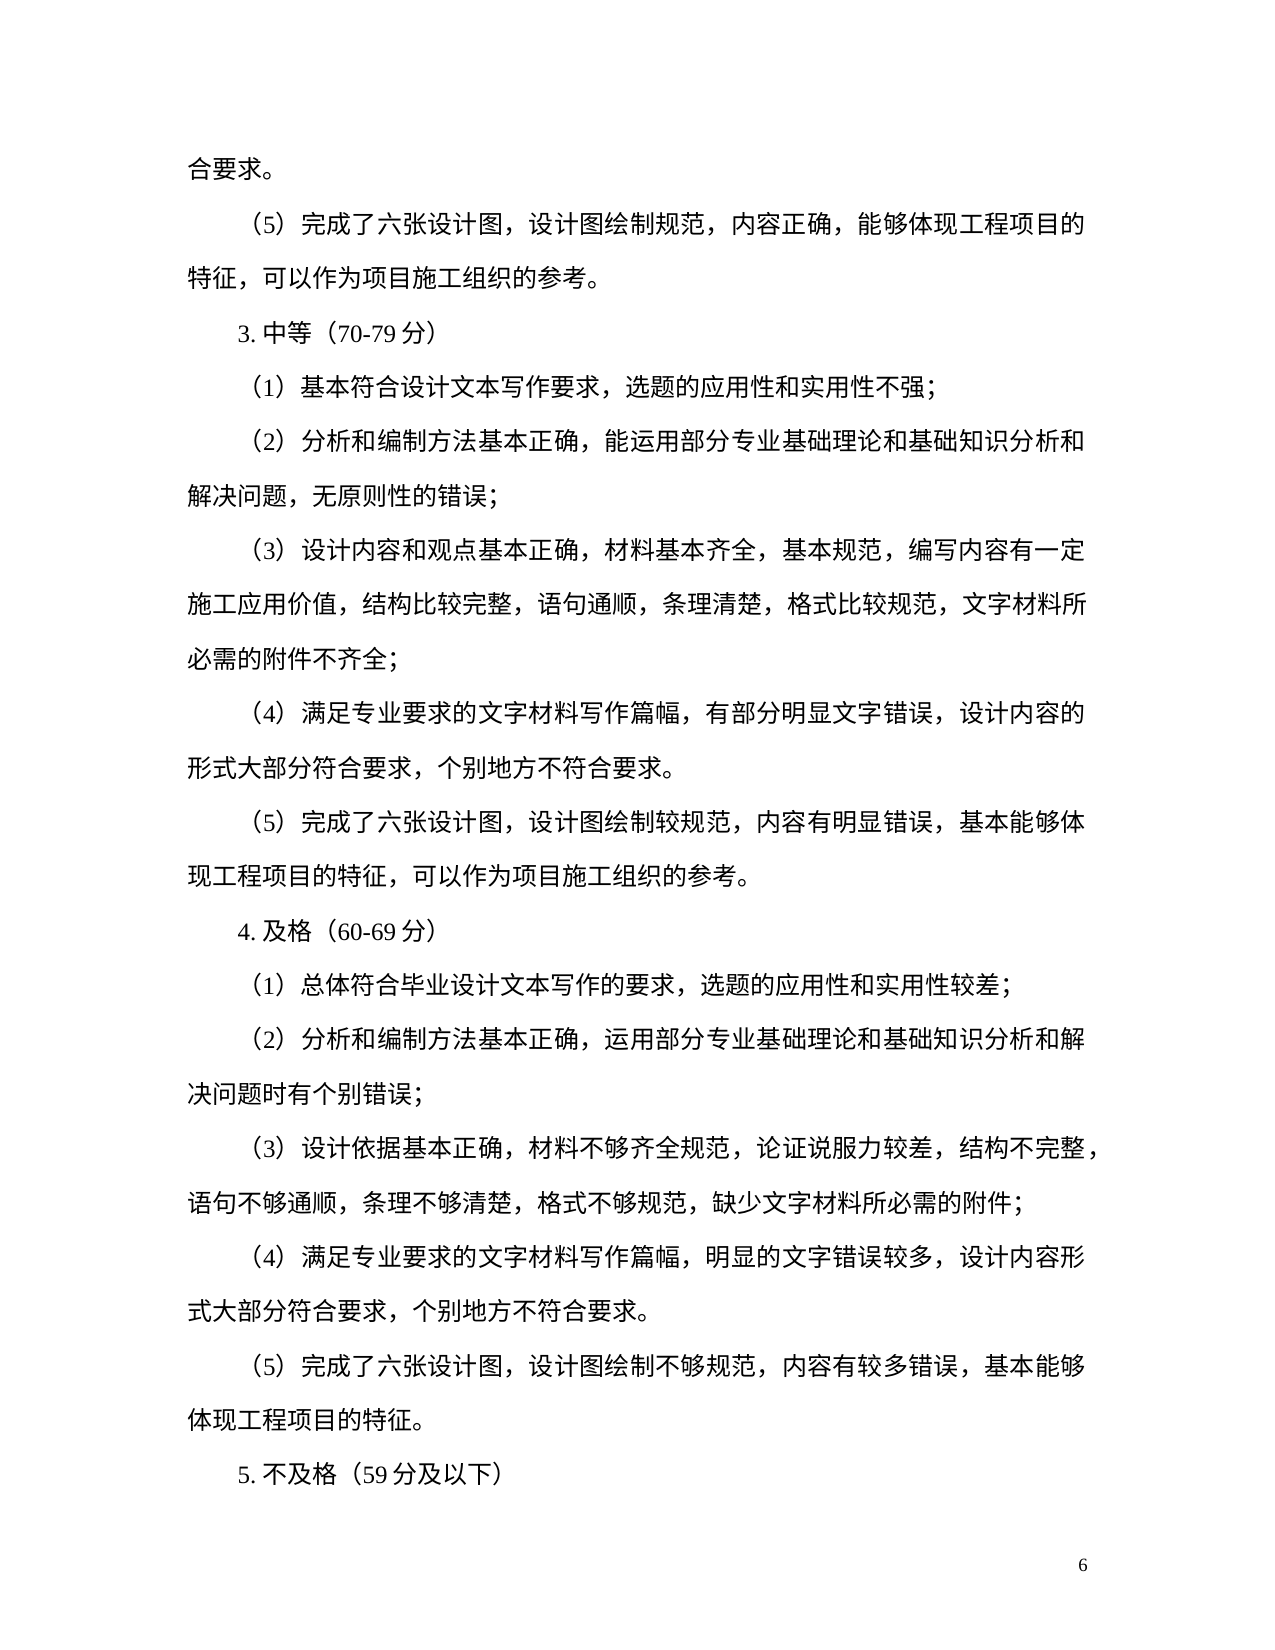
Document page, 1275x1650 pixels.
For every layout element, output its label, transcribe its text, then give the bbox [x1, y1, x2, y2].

text （4）满足专业要求的文字材料写作篇幅，明显的文字错误较多，设计内容形式大部分符合要求，个别地方不符合要求。 [187, 1237, 1087, 1328]
text （2）分析和编制方法基本正确，能运用部分专业基础理论和基础知识分析和解决问题，无原则性的错误； [187, 422, 1087, 512]
text （1）总体符合毕业设计文本写作的要求，选题的应用性和实用性较差； [187, 966, 1087, 1002]
text （5）完成了六张设计图，设计图绘制规范，内容正确，能够体现工程项目的特征，可以作为项目施工组织的参考。 [187, 204, 1087, 295]
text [187, 150, 1087, 186]
text （3）设计依据基本正确，材料不够齐全规范，论证说服力较差，结构不完整，语句不够通顺，条理不够清楚，格式不够规范，缺少文字材料所必需的附件； [187, 1129, 1087, 1219]
text 5. 不及格（59分及以下） [187, 1455, 1087, 1491]
text 3. 中等（70-79分） [187, 313, 1087, 349]
text 4. 及格（60-69分） [187, 911, 1087, 947]
text （5）完成了六张设计图，设计图绘制较规范，内容有明显错误，基本能够体现工程项目的特征，可以作为项目施工组织的参考。 [187, 802, 1087, 893]
text （2）分析和编制方法基本正确，运用部分专业基础理论和基础知识分析和解决问题时有个别错误； [187, 1020, 1087, 1111]
text （4）满足专业要求的文字材料写作篇幅，有部分明显文字错误，设计内容的形式大部分符合要求，个别地方不符合要求。 [187, 694, 1087, 784]
text （3）设计内容和观点基本正确，材料基本齐全，基本规范，编写内容有一定施工应用价值，结构比较完整，语句通顺，条理清楚，格式比较规范，文字材料所必需的附件不齐全； [187, 531, 1087, 676]
text （1）基本符合设计文本写作要求，选题的应用性和实用性不强； [187, 367, 1087, 404]
text （5）完成了六张设计图，设计图绘制不够规范，内容有较多错误，基本能够体现工程项目的特征。 [187, 1346, 1087, 1437]
